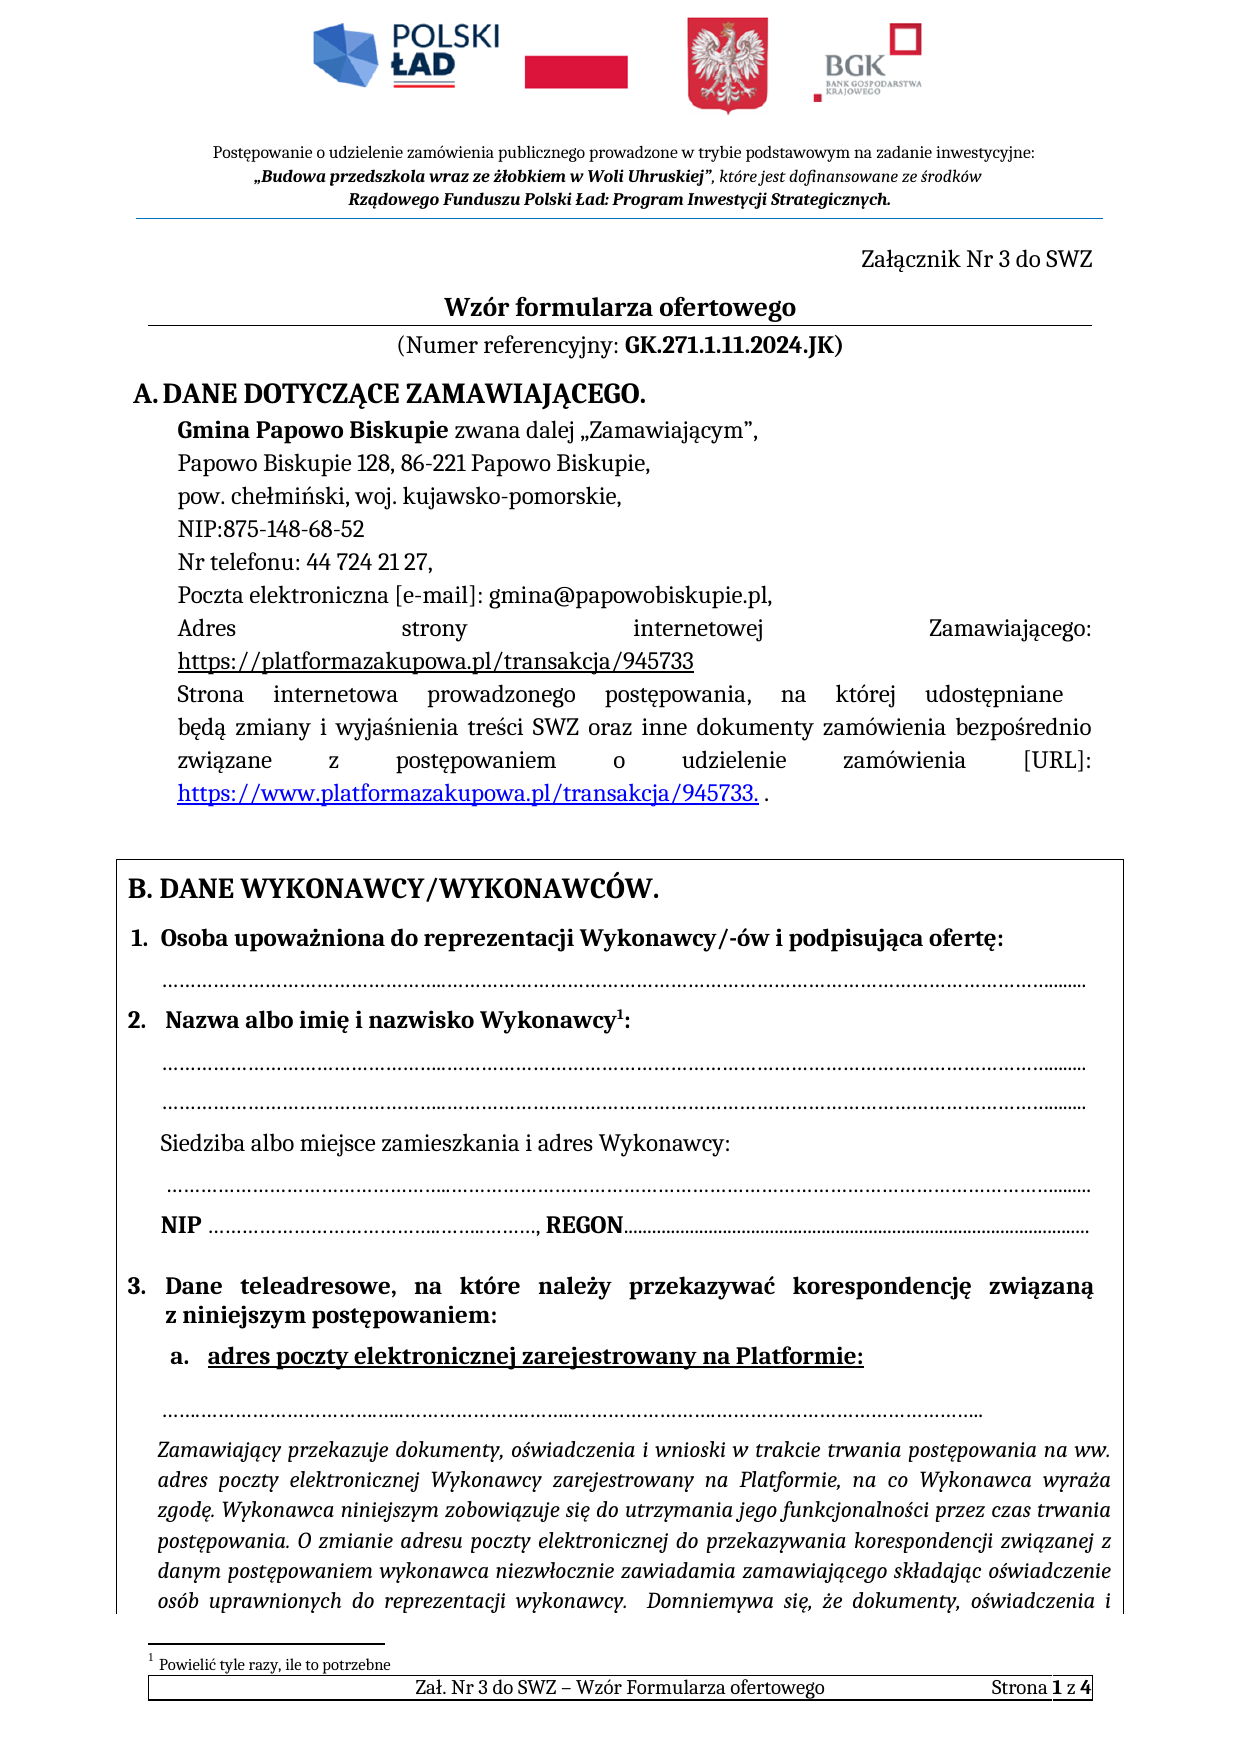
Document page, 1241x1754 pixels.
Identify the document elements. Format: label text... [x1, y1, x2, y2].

text Nr telefonu: 44 724 21 27, [177, 548, 1092, 577]
text Gmina Papowo Biskupie zwana dalej „Zamawiającym”, [177, 416, 1092, 444]
text Papowo Biskupie 128, 86-221 Papowo Biskupie, [177, 449, 1092, 478]
list DANE DOTYCZĄCE ZAMAWIAJĄCEGO. [133, 377, 1092, 411]
text Wzór formularza ofertowego [148, 292, 1092, 325]
text Załącznik Nr 3 do SWZ [148, 245, 1092, 274]
text Adres strony internetowej Zamawiającego: https://platformazakupowa.pl/transakcja/945733 [177, 614, 1092, 676]
text pow. chełmiński, woj. kujawsko-pomorskie, [177, 482, 1092, 511]
text (Numer referencyjny: GK.271.1.11.2024.JK) [148, 331, 1092, 359]
text Strona internetowa prowadzonego postępowania, na której udostępniane będą zmiany i wyjaśnienia treści SWZ oraz inne dokumenty zamówienia bezpośrednio związane z postępowaniem o udzielenie zamówienia [URL]: https://www.platformazakupowa.pl/transakcja/945733. . [177, 680, 1092, 808]
text NIP:875-148-68-52 [177, 515, 1092, 544]
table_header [117, 860, 1123, 1614]
text Poczta elektroniczna [e-mail]: gmina@papowobiskupie.pl, [177, 581, 1092, 610]
picture [298, 0, 942, 120]
